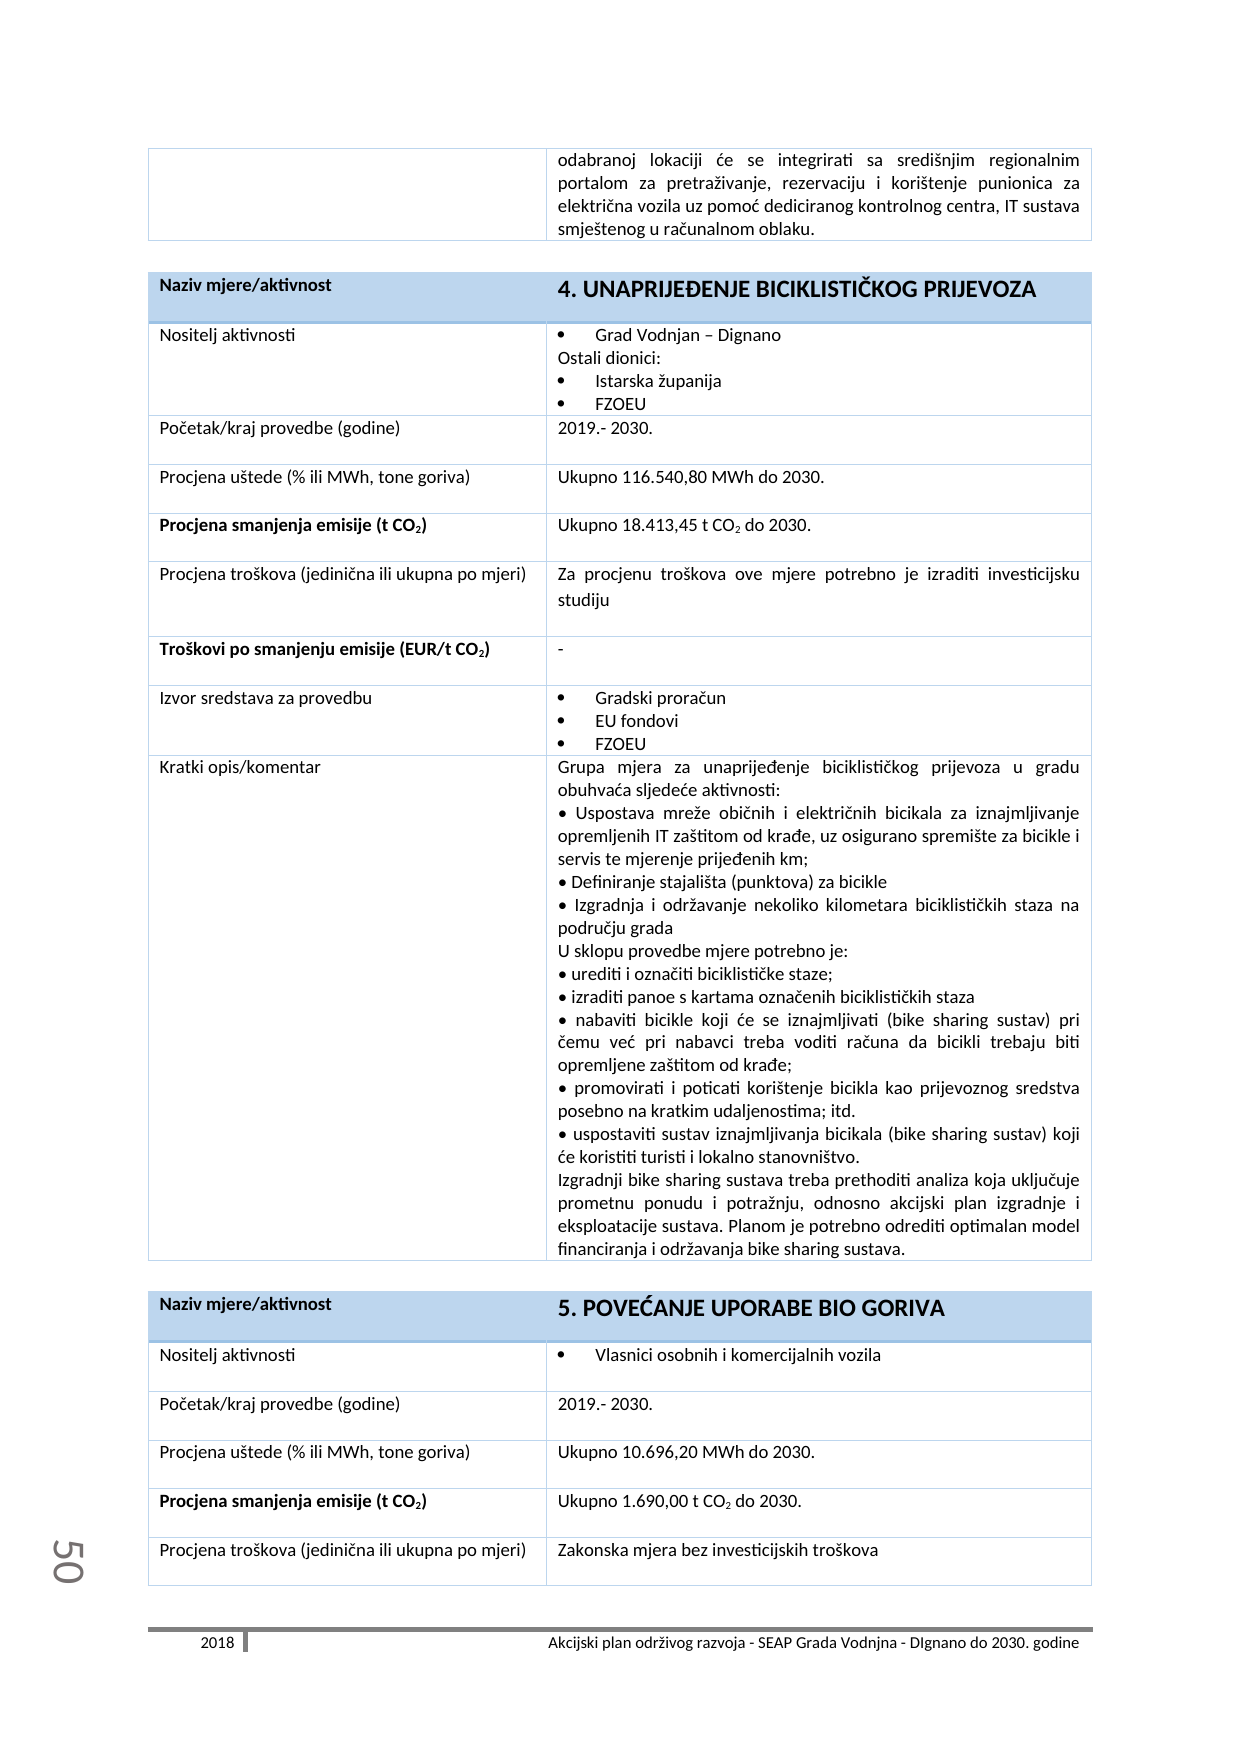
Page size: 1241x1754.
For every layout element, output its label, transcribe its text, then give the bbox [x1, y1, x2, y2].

table_cell Procjena uštede (% ili MWh, tone goriva) [149, 465, 546, 513]
table_cell Ukupno 116.540,80 MWh do 2030. [547, 465, 1091, 513]
table_cell 2019.- 2030. [547, 1392, 1091, 1439]
table_cell Početak/kraj provedbe (godine) [149, 1392, 546, 1439]
table_cell Početak/kraj provedbe (godine) [149, 416, 546, 464]
table_header 4. UNAPRIJEĐENJE BICIKLISTIČKOG PRIJEVOZA [547, 273, 1091, 321]
table_cell Izvor sredstava za provedbu [149, 686, 546, 755]
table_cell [547, 149, 1091, 240]
table_cell Za procjenu troškova ove mjere potrebno je izraditi investicijsku studiju [547, 562, 1091, 636]
table_cell Grad Vodnjan – Dignano Ostali dionici: Istarska županija FZOEU [547, 324, 1091, 415]
table_cell Troškovi po smanjenju emisije (EUR/t CO2) [149, 637, 546, 685]
table_cell Kratki opis/komentar [149, 756, 546, 1260]
table_cell Procjena smanjenja emisije (t CO2) [149, 1489, 546, 1537]
table_cell Vlasnici osobnih i komercijalnih vozila [547, 1343, 1091, 1391]
table_cell Procjena troškova (jedinična ili ukupna po mjeri) [149, 562, 546, 636]
table_header Naziv mjere/aktivnost [149, 273, 546, 321]
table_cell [149, 149, 546, 240]
table_cell Nositelj aktivnosti [149, 324, 546, 415]
table_cell Ukupno 10.696,20 MWh do 2030. [547, 1441, 1091, 1488]
table_cell Procjena troškova (jedinična ili ukupna po mjeri) [149, 1538, 546, 1585]
table_cell Zakonska mjera bez investicijskih troškova [547, 1538, 1091, 1585]
table_cell Gradski proračun EU fondovi FZOEU [547, 686, 1091, 755]
table_header 5. POVEĆANJE UPORABE BIO GORIVA [547, 1293, 1091, 1340]
table_cell - [547, 637, 1091, 685]
table_cell Grupa mjera za unaprijeđenje biciklističkog prijevoza u gradu obuhvaća sljedeće aktivnosti: • Uspostava mreže običnih i električnih bicikala za iznajmljivanje opremljenih IT zaštitom od krađe uz osigurano spremište za bicikle i servis te mjerenje prijeđenih km; • Definiranje stajališta (punktova) za bicikle • Izgradnja i održavanje nekoliko kilometara biciklističkih staza na području grada U sklopu provedbe mjere potrebno je: • urediti i označiti biciklističke staze; • izraditi panoe s kartama označenih biciklističkih staza • nabaviti bicikle koji će se iznajmljivati (bike sharing sustav) pri čemu već pri nabavci treba voditi računa da bicikli trebaju biti opremljene zaštitom od krađe; • promovirati i poticati korištenje bicikla kao prijevoznog sredstva posebno na kratkim udaljenostima; itd. • uspostaviti sustav iznajmljivanja bicikala (bike sharing sustav) koji će koristiti turisti i lokalno stanovništvo. Izgradnji bike sharing sustava treba prethoditi analiza koja uključuje prometnu ponudu i potražnju, odnosno akcijski plan izgradnje i eksploatacije sustava. Planom je potrebno odrediti optimalan model financiranja i održavanja bike sharing sustava. [547, 756, 1091, 1260]
table_cell 2019.- 2030. [547, 416, 1091, 464]
table_cell Procjena smanjenja emisije (t CO2) [149, 514, 546, 561]
table_header Naziv mjere/aktivnost [149, 1293, 546, 1340]
table_cell Ukupno 18.413,45 t CO2 do 2030. [547, 514, 1091, 561]
table_cell Nositelj aktivnosti [149, 1343, 546, 1391]
table_cell Ukupno 1.690,00 t CO2 do 2030. [547, 1489, 1091, 1537]
table_cell Procjena uštede (% ili MWh, tone goriva) [149, 1441, 546, 1488]
